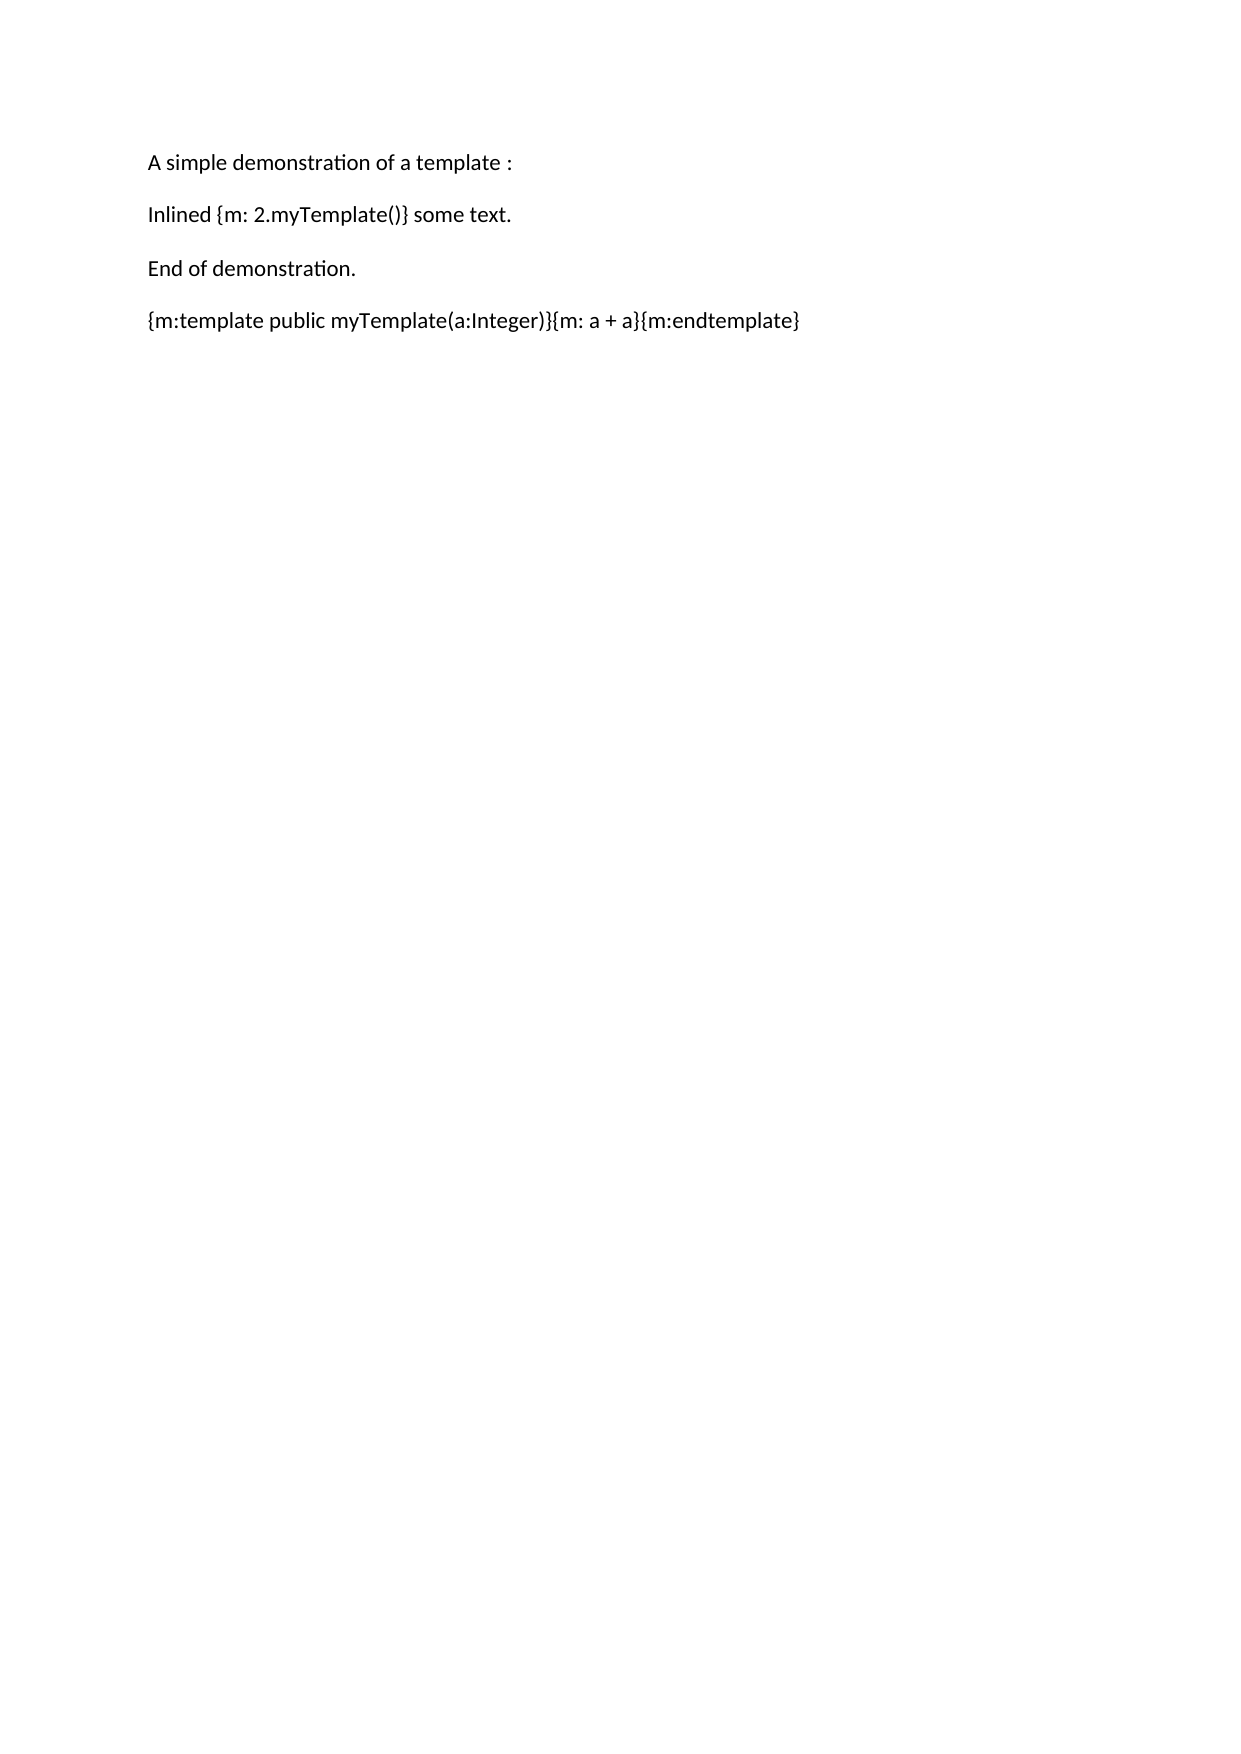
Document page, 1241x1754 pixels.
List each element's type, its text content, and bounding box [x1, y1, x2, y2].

text Inlined {m: 2.myTemplate()} some text. [148, 201, 1093, 229]
text A simple demonstration of a template : [148, 148, 1093, 176]
text {m:template public myTemplate(a:Integer)}{m: a + a}{m:endtemplate} [148, 307, 1093, 335]
text End of demonstration. [148, 254, 1093, 282]
